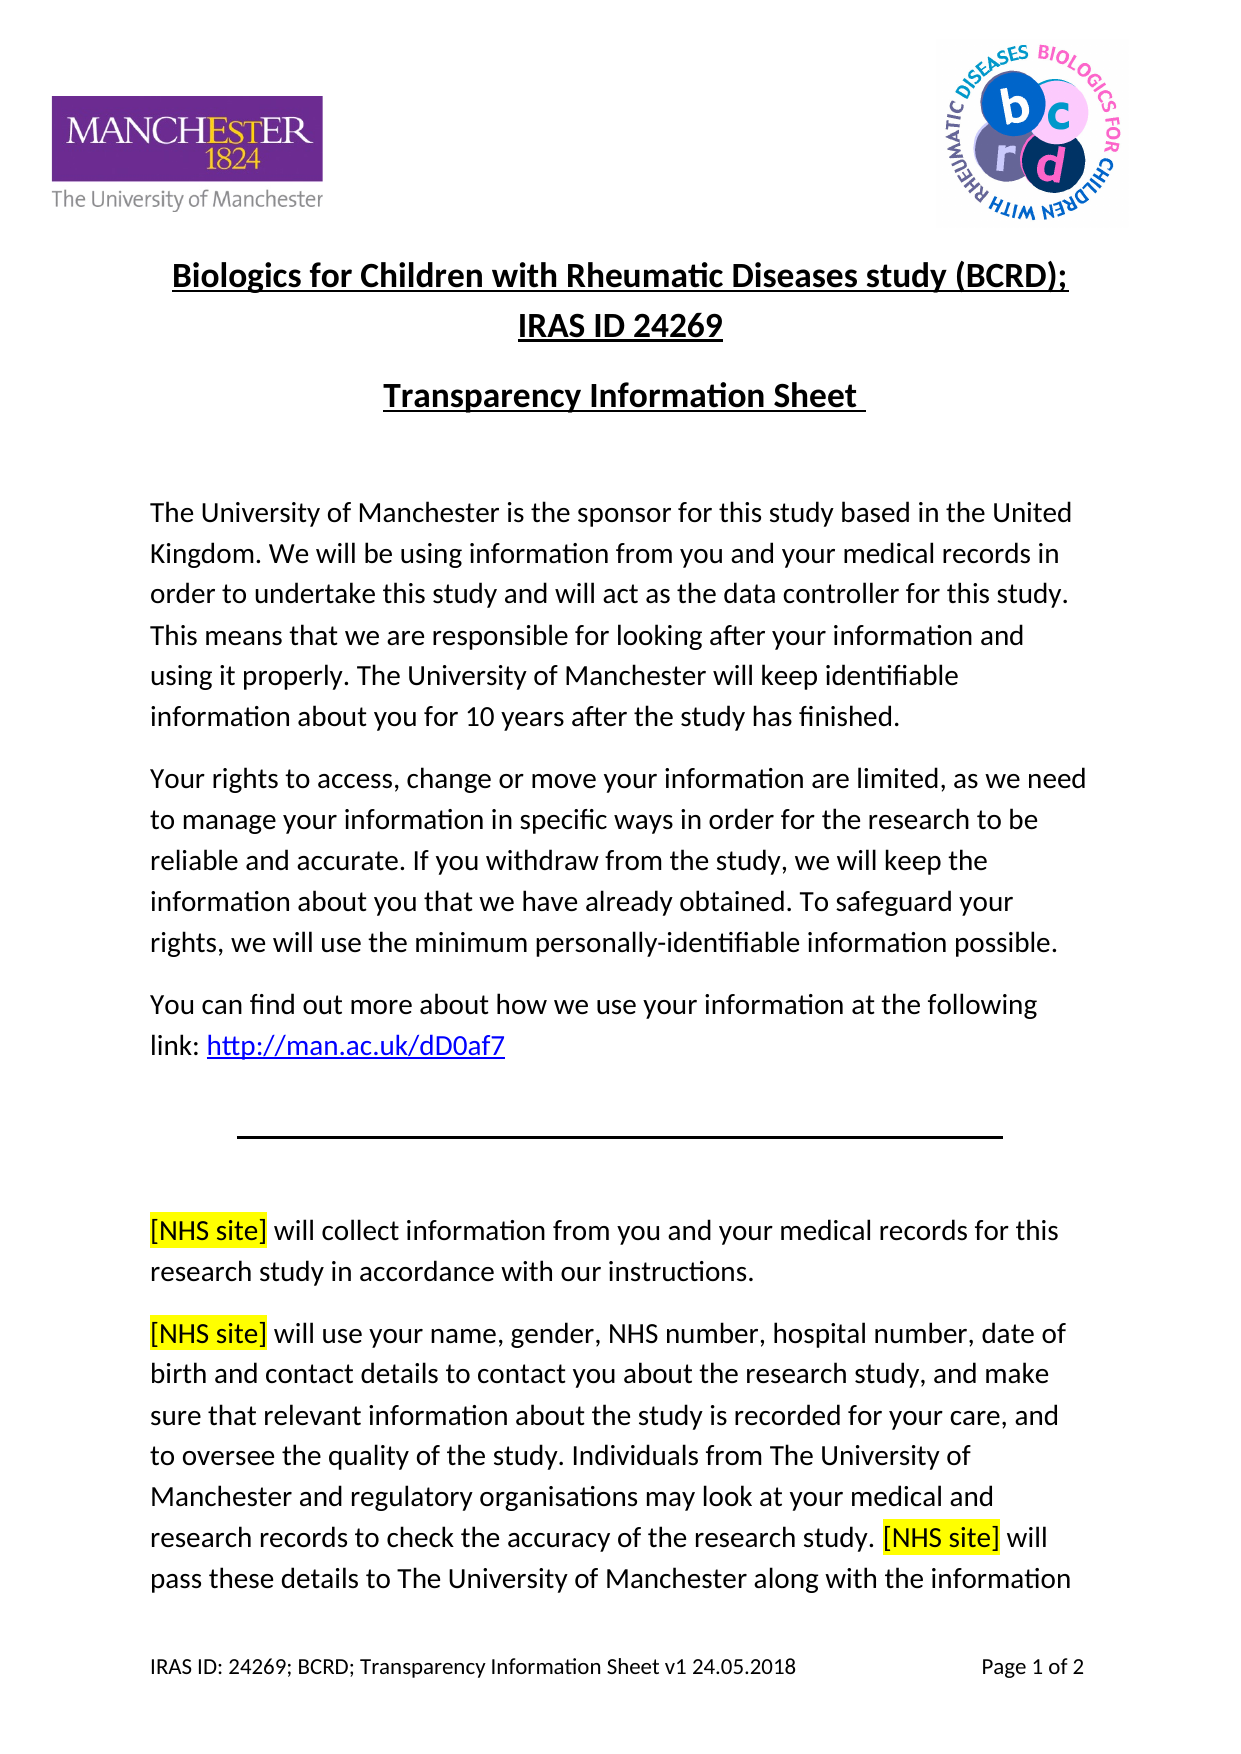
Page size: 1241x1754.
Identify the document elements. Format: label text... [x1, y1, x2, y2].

picture [936, 39, 1129, 228]
picture [51, 96, 323, 212]
text You can find out more about how we use your information at the following link: http://man.ac.uk/dD0af7 [150, 986, 1090, 1062]
text The University of Manchester is the sponsor for this study based in the United Kingdom. We will be using information from you and your medical records in order to undertake this study and will act as the data controller for this study. This means that we are responsible for looking after your information and using it properly. The University of Manchester will keep identifiable information about you for 10 years after the study has finished. [150, 494, 1090, 734]
text Biologics for Children with Rheumatic Diseases study (BCRD); IRAS ID 24269 [150, 253, 1090, 346]
text Transparency Information Sheet [150, 373, 1090, 416]
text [150, 1315, 1090, 1596]
text Your rights to access, change or move your information are limited, as we need to manage your information in specific ways in order for the research to be reliable and accurate. If you withdraw from the study, we will keep the information about you that we have already obtained. To safeguard your rights, we will use the minimum personally-identifiable information possible. [150, 760, 1090, 959]
text [NHS site] will collect information from you and your medical records for this research study in accordance with our instructions. [150, 1212, 1090, 1288]
